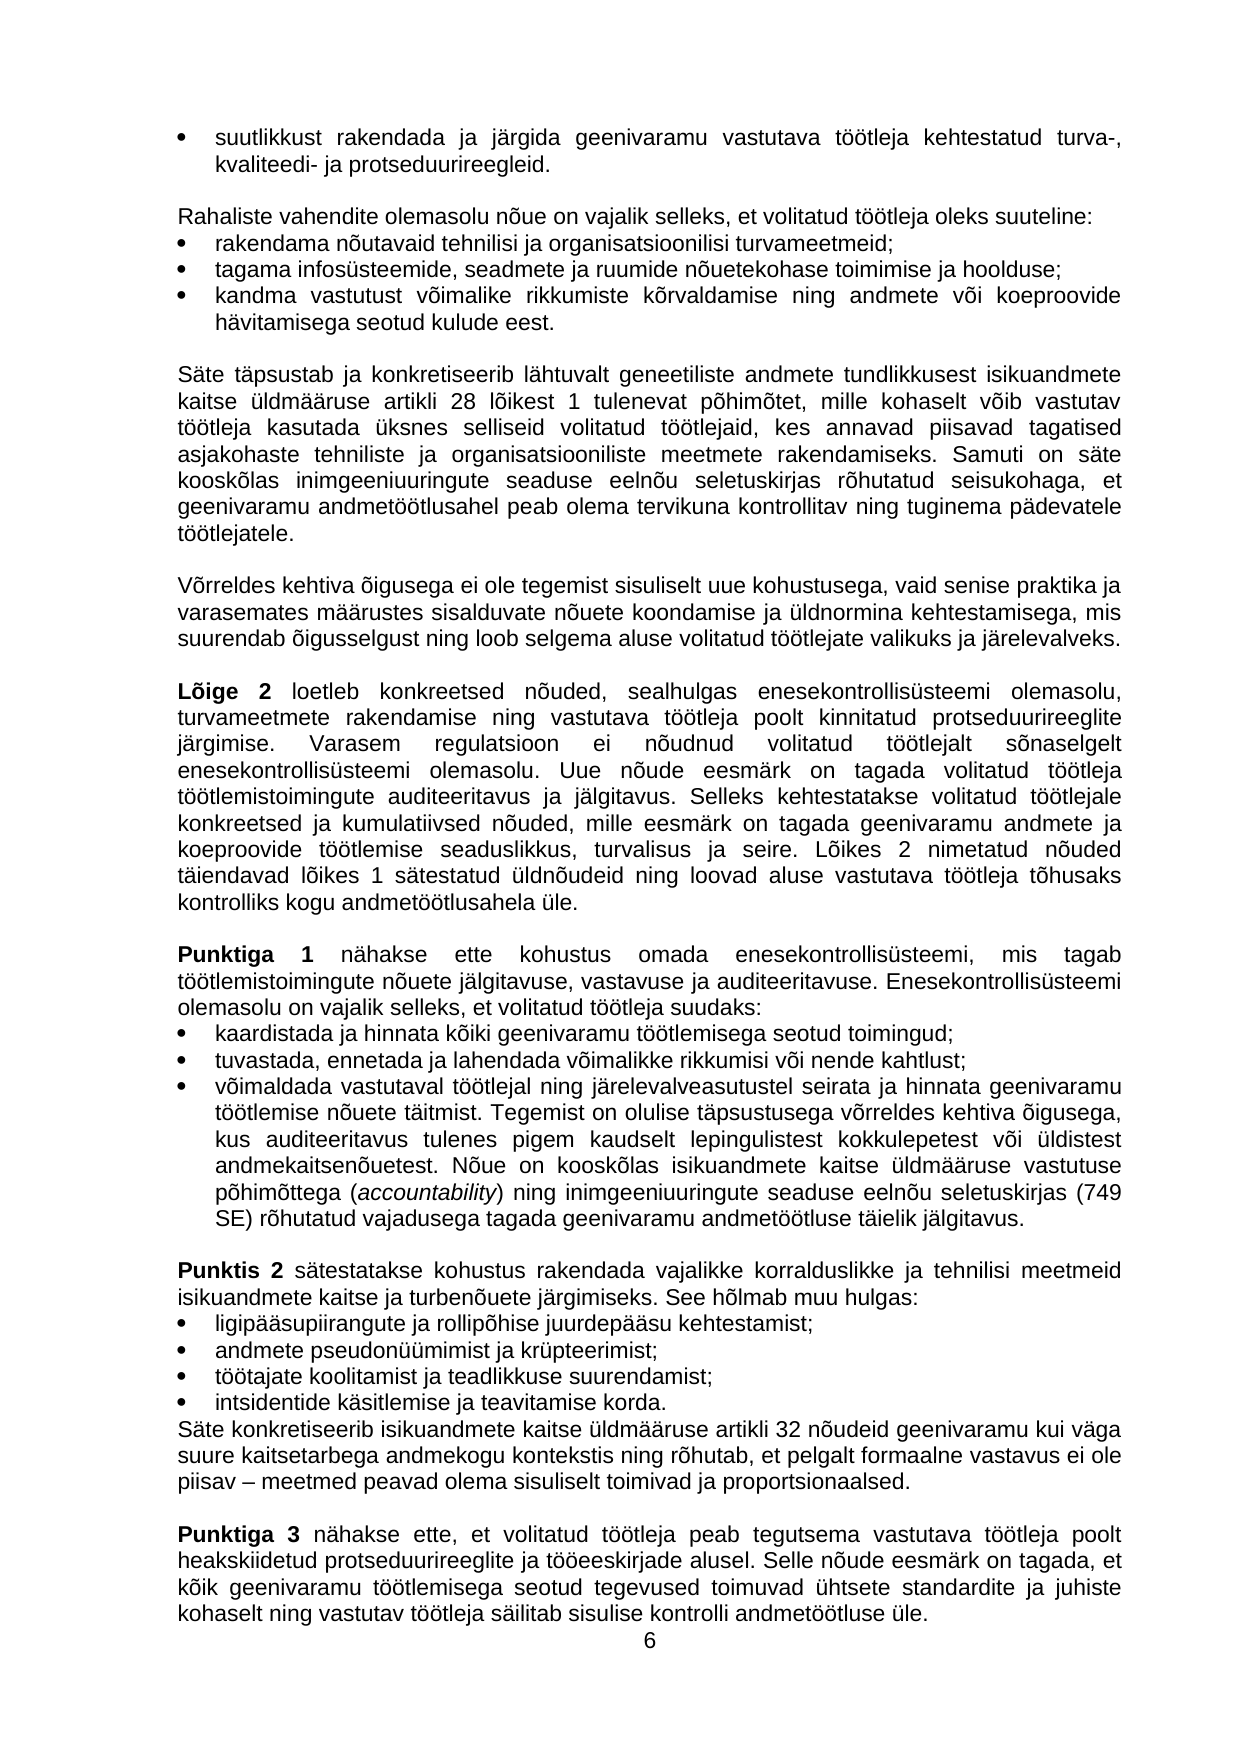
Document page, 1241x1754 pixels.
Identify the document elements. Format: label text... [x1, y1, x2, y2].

list intsidentide käsitlemise ja teavitamise korda. [177, 1389, 1122, 1416]
text Punktis 2 sätestatakse kohustus rakendada vajalikke korralduslikke ja tehnilisi meetmeid isikuandmete kaitse ja turbenõuete järgimiseks. See hõlmab muu hulgas: [177, 1257, 1122, 1310]
list suutlikkust rakendada ja järgida geenivaramu vastutava töötleja kehtestatud turva-, kvaliteedi- ja protseduurireegleid. [177, 124, 1122, 177]
list tuvastada, ennetada ja lahendada võimalikke rikkumisi või nende kahtlust; [177, 1047, 1122, 1073]
text Säte konkretiseerib isikuandmete kaitse üldmääruse artikli 32 nõudeid geenivaramu kui väga suure kaitsetarbega andmekogu kontekstis ning rõhutab, et pelgalt formaalne vastavus ei ole piisav – meetmed peavad olema sisuliselt toimivad ja proportsionaalsed. [177, 1416, 1122, 1495]
text Võrreldes kehtiva õigusega ei ole tegemist sisuliselt uue kohustusega, vaid senise praktika ja varasemates määrustes sisalduvate nõuete koondamise ja üldnormina kehtestamisega, mis suurendab õigusselgust ning loob selgema aluse volitatud töötlejate valikuks ja järelevalveks. [177, 572, 1122, 651]
list kandma vastutust võimalike rikkumiste kõrvaldamise ning andmete või koeproovide hävitamisega seotud kulude eest. [177, 282, 1122, 335]
text Punktiga 3 nähakse ette, et volitatud töötleja peab tegutsema vastutava töötleja poolt heakskiidetud protseduurireeglite ja tööeeskirjade alusel. Selle nõude eesmärk on tagada, et kõik geenivaramu töötlemisega seotud tegevused toimuvad ühtsete standardite ja juhiste kohaselt ning vastutav töötleja säilitab sisulise kontrolli andmetöötluse üle. [177, 1521, 1122, 1626]
text Rahaliste vahendite olemasolu nõue on vajalik selleks, et volitatud töötleja oleks suuteline: [177, 203, 1122, 230]
list rakendama nõutavaid tehnilisi ja organisatsioonilisi turvameetmeid; [177, 230, 1122, 256]
list andmete pseudonüümimist ja krüpteerimist; [177, 1337, 1122, 1363]
text Punktiga 1 nähakse ette kohustus omada enesekontrollisüsteemi, mis tagab töötlemistoimingute nõuete jälgitavuse, vastavuse ja auditeeritavuse. Enesekontrollisüsteemi olemasolu on vajalik selleks, et volitatud töötleja suudaks: [177, 941, 1122, 1020]
text Säte täpsustab ja konkretiseerib lähtuvalt geneetiliste andmete tundlikkusest isikuandmete kaitse üldmääruse artikli 28 lõikest 1 tulenevat põhimõtet, mille kohaselt võib vastutav töötleja kasutada üksnes selliseid volitatud töötlejaid, kes annavad piisavad tagatised asjakohaste tehniliste ja organisatsiooniliste meetmete rakendamiseks. Samuti on säte kooskõlas inimgeeniuuringute seaduse eelnõu seletuskirjas rõhutatud seisukohaga, et geenivaramu andmetöötlusahel peab olema tervikuna kontrollitav ning tuginema pädevatele töötlejatele. [177, 361, 1122, 546]
text Lõige 2 loetleb konkreetsed nõuded, sealhulgas enesekontrollisüsteemi olemasolu, turvameetmete rakendamise ning vastutava töötleja poolt kinnitatud protseduurireeglite järgimise. Varasem regulatsioon ei nõudnud volitatud töötlejalt sõnaselgelt enesekontrollisüsteemi olemasolu. Uue nõude eesmärk on tagada volitatud töötleja töötlemistoimingute auditeeritavus ja jälgitavus. Selleks kehtestatakse volitatud töötlejale konkreetsed ja kumulatiivsed nõuded, mille eesmärk on tagada geenivaramu andmete ja koeproovide töötlemise seaduslikkus, turvalisus ja seire. Lõikes 2 nimetatud nõuded täiendavad lõikes 1 sätestatud üldnõudeid ning loovad aluse vastutava töötleja tõhusaks kontrolliks kogu andmetöötlusahela üle. [177, 678, 1122, 915]
list tagama infosüsteemide, seadmete ja ruumide nõuetekohase toimimise ja hoolduse; [177, 256, 1122, 282]
list võimaldada vastutaval töötlejal ning järelevalveasutustel seirata ja hinnata geenivaramu töötlemise nõuete täitmist. Tegemist on olulise täpsustusega võrreldes kehtiva õigusega, kus auditeeritavus tulenes pigem kaudselt lepingulistest kokkulepetest või üldistest andmekaitsenõuetest. Nõue on kooskõlas isikuandmete kaitse üldmääruse vastutuse põhimõttega (accountability) ning inimgeeniuuringute seaduse eelnõu seletuskirjas (749 SE) rõhutatud vajadusega tagada geenivaramu andmetöötluse täielik jälgitavus. [177, 1073, 1122, 1231]
list töötajate koolitamist ja teadlikkuse suurendamist; [177, 1363, 1122, 1389]
list ligipääsupiirangute ja rollipõhise juurdepääsu kehtestamist; [177, 1310, 1122, 1337]
list kaardistada ja hinnata kõiki geenivaramu töötlemisega seotud toimingud; [177, 1020, 1122, 1047]
